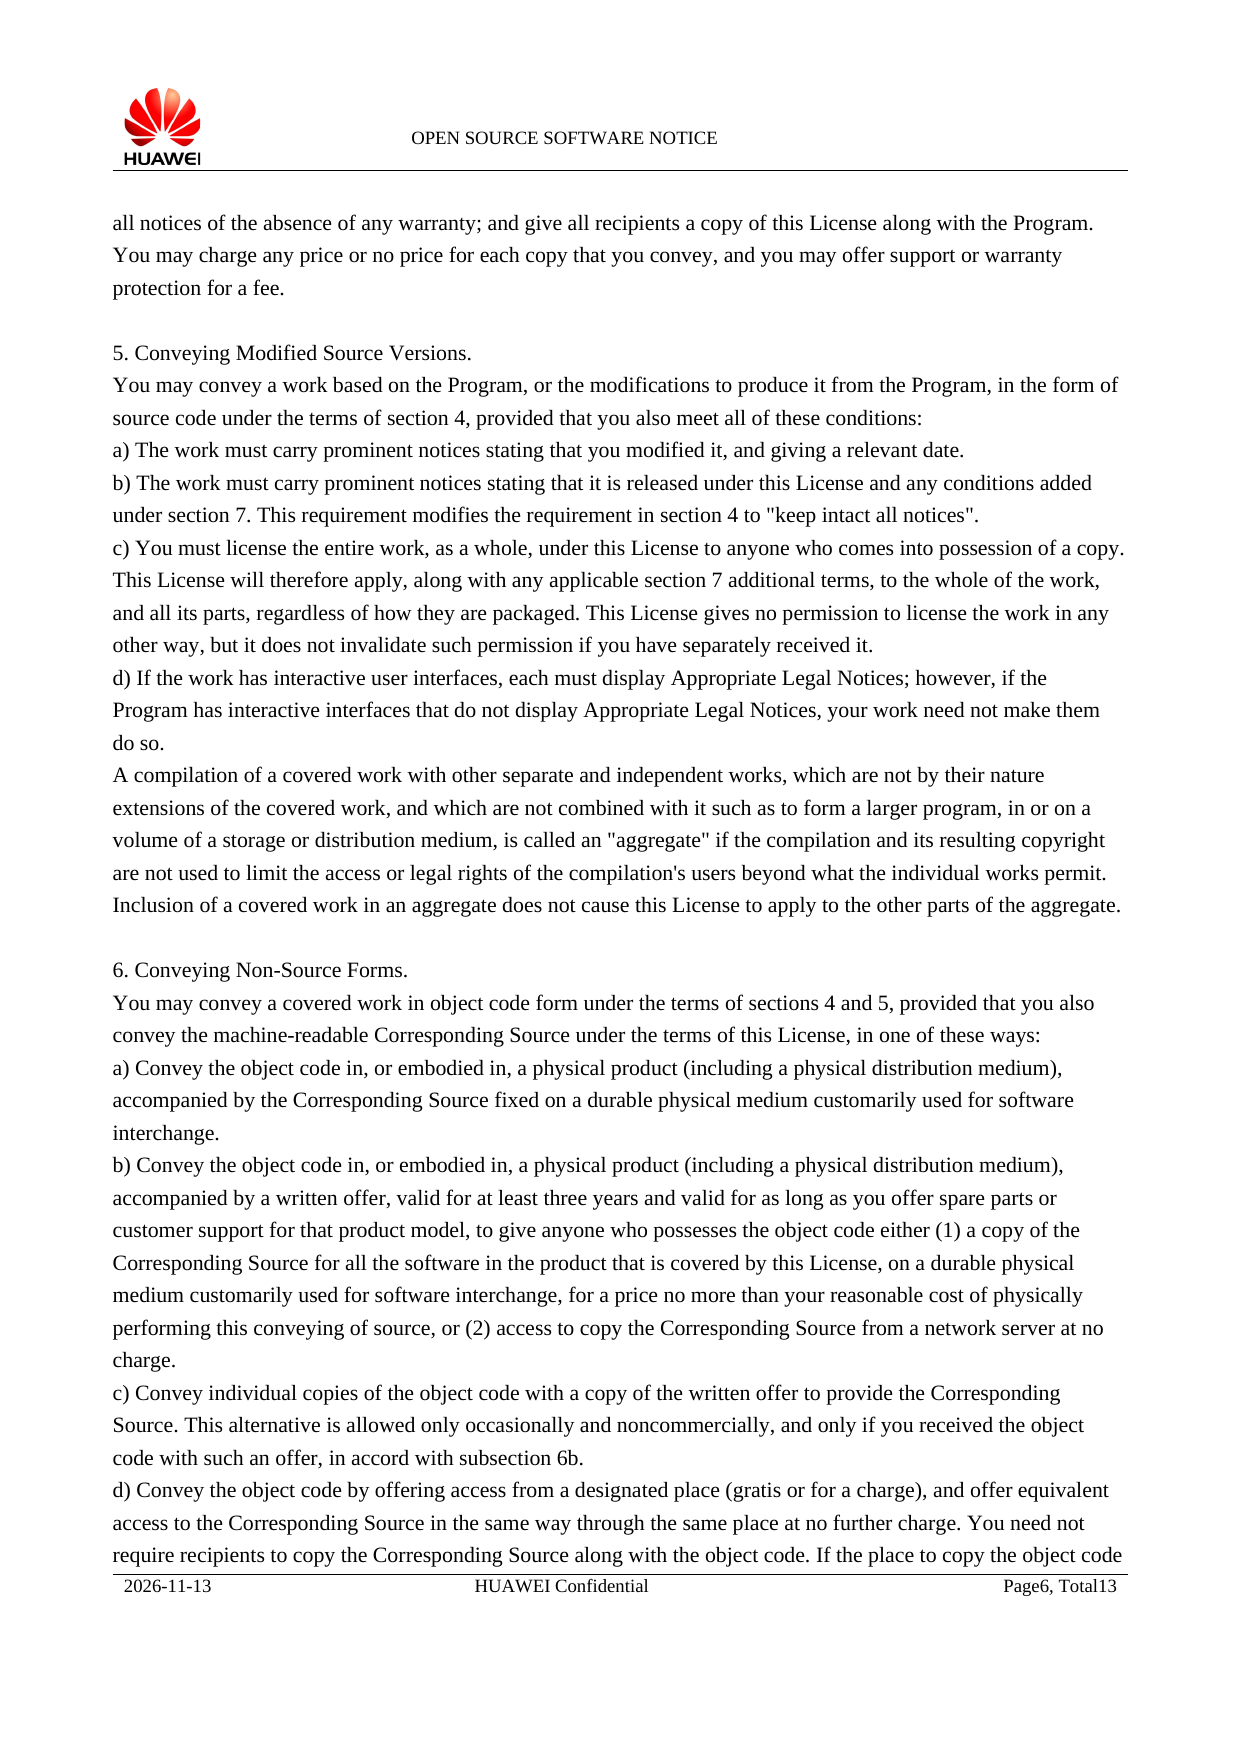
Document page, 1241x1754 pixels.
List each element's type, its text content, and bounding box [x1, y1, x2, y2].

picture [124, 88, 201, 165]
